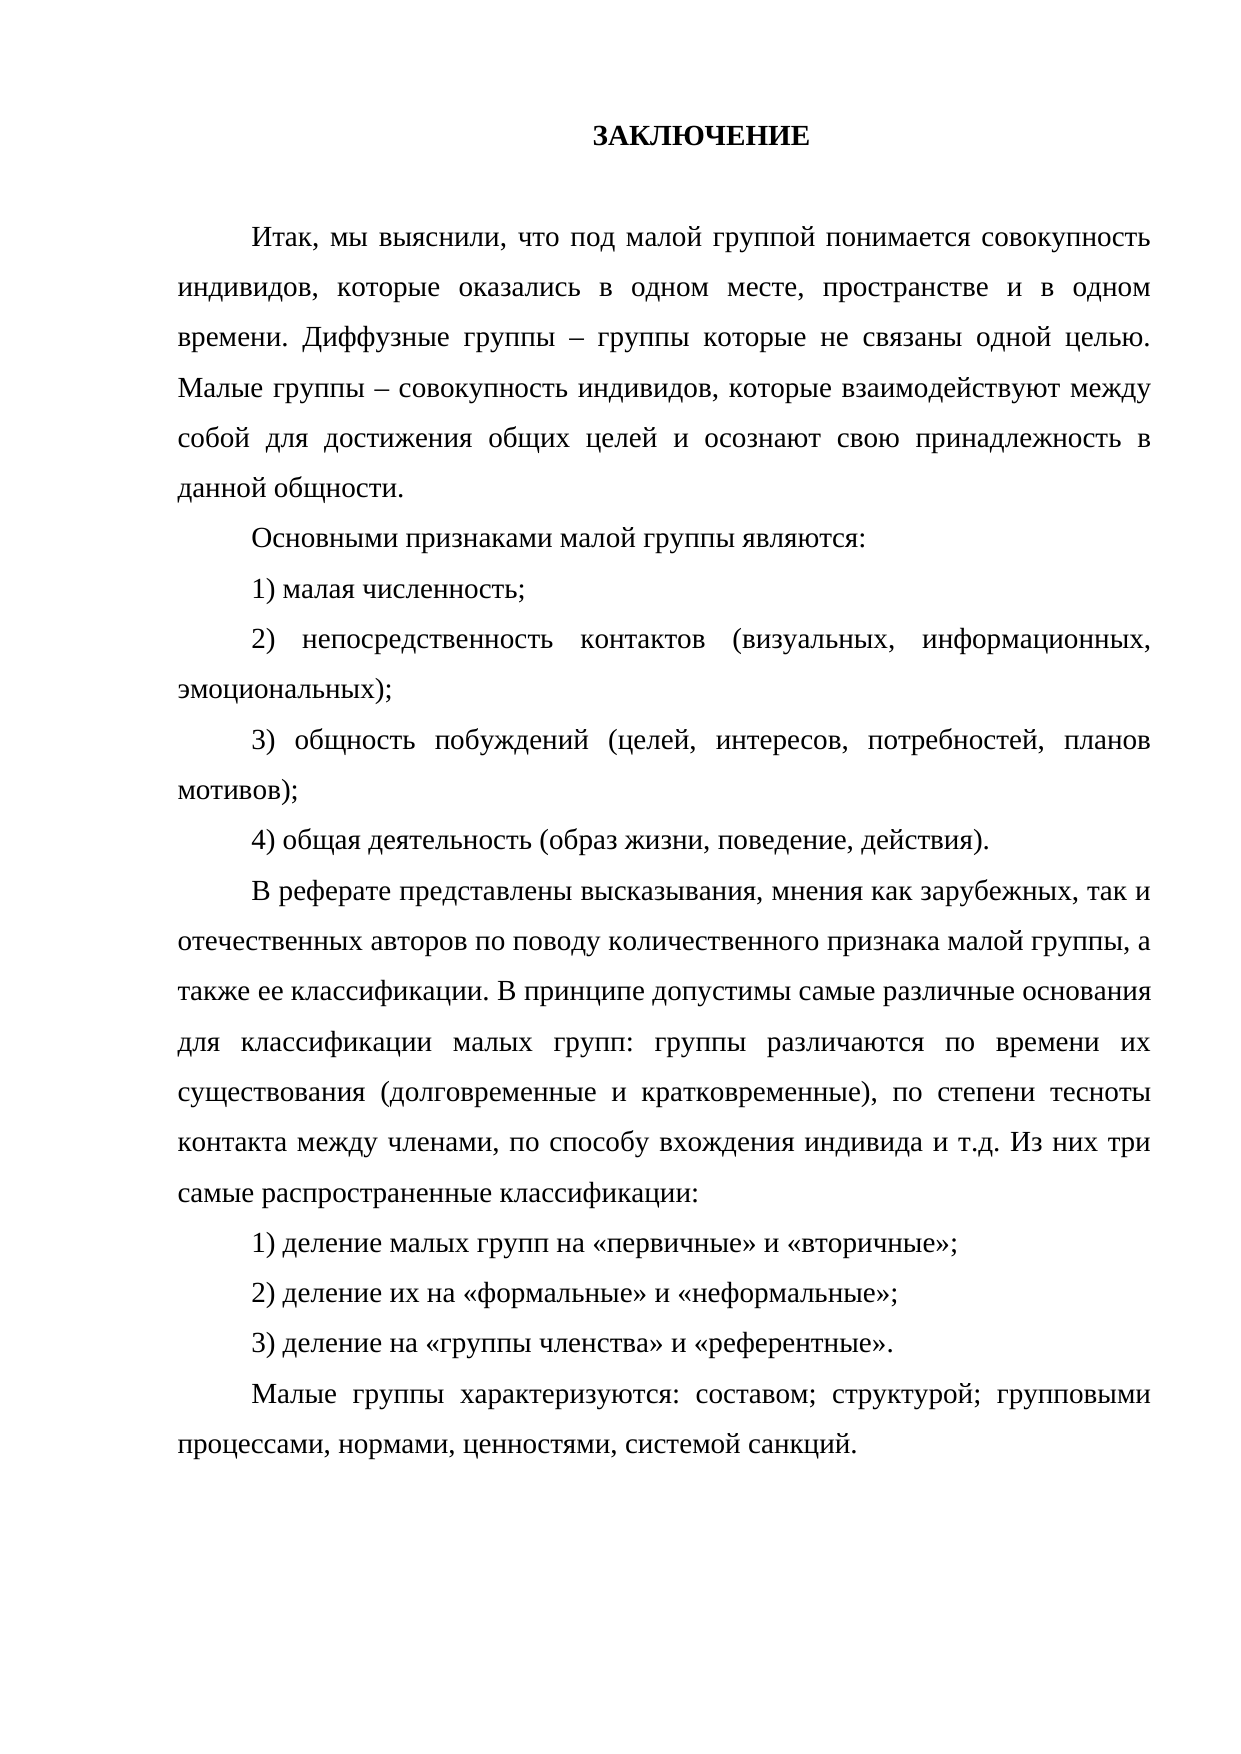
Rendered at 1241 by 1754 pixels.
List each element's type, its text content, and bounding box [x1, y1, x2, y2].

text Малые группы характеризуются: составом; структурой; групповыми процессами, нормами, ценностями, системой санкций. [177, 1376, 1152, 1460]
text 3) общность побуждений (целей, интересов, потребностей, планов мотивов); [177, 722, 1152, 806]
text Итак, мы выяснили, что под малой группой понимается совокупность индивидов, которые оказались в одном месте, пространстве и в одном времени. Диффузные группы – группы которые не связаны одной целью. Малые группы – совокупность индивидов, которые взаимодействуют между собой для достижения общих целей и осознают свою принадлежность в данной общности. [177, 219, 1152, 504]
text 1) деление малых групп на «первичные» и «вторичные»; [177, 1225, 1152, 1258]
text 2) непосредственность контактов (визуальных, информационных, эмоциональных); [177, 621, 1152, 705]
text В реферате представлены высказывания, мнения как зарубежных, так и отечественных авторов по поводу количественного признака малой группы, а также ее классификации. В принципе допустимы самые различные основания для классификации малых групп: группы различаются по времени их существования (долговременные и кратковременные), по степени тесноты контакта между членами, по способу вхождения индивида и т.д. Из них три самые распространенные классификации: [177, 873, 1152, 1208]
text Основными признаками малой группы являются: [177, 521, 1152, 554]
text 2) деление их на «формальные» и «неформальные»; [177, 1275, 1152, 1309]
text 4) общая деятельность (образ жизни, поведение, действия). [177, 822, 1152, 856]
text 3) деление на «группы членства» и «референтные». [177, 1326, 1152, 1359]
text 1) малая численность; [177, 571, 1152, 604]
text ЗАКЛЮЧЕНИЕ [177, 118, 1152, 152]
